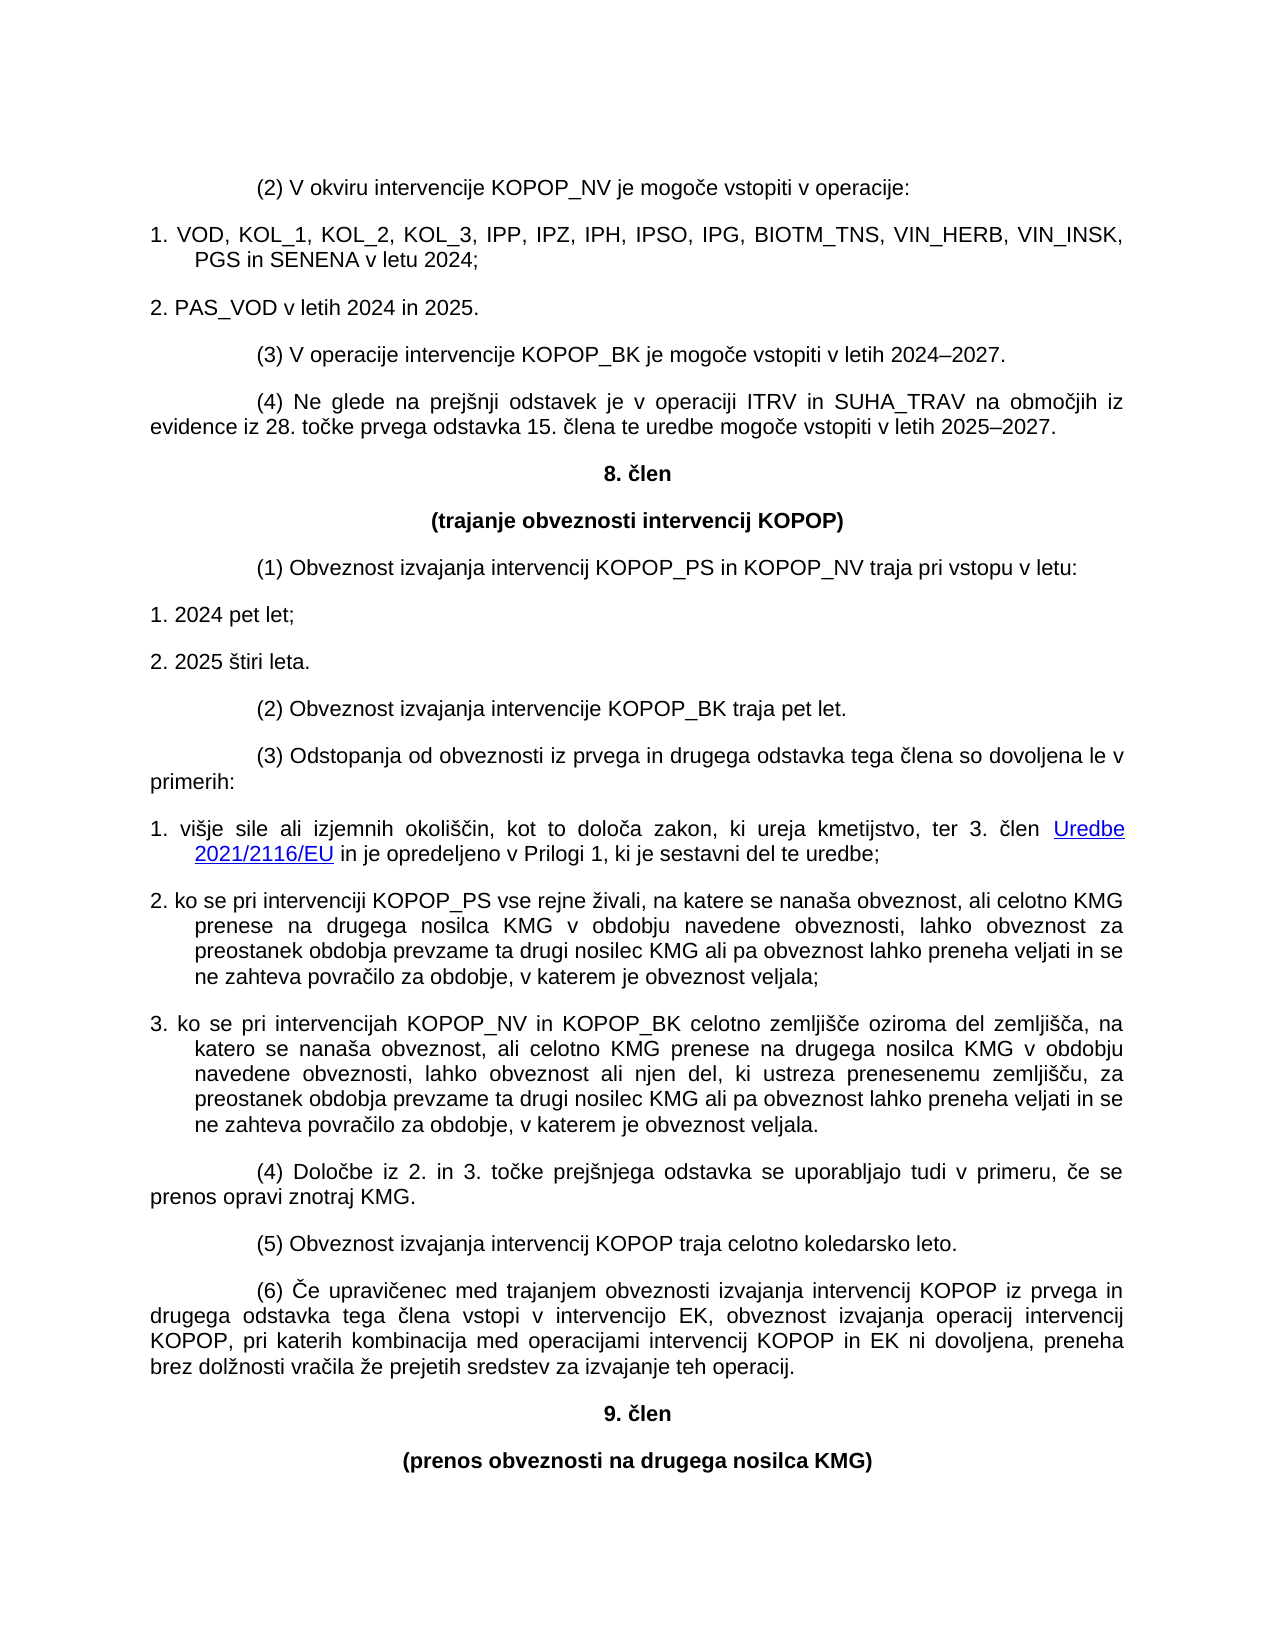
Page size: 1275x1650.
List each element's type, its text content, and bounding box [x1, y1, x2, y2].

text (prenos obveznosti na drugega nosilca KMG) [150, 1398, 1125, 1473]
text (2) V okviru intervencije KOPOP_NV je mogoče vstopiti v operacije: [150, 150, 1125, 200]
text (5) Obveznost izvajanja intervencij KOPOP traja celotno koledarsko leto. [150, 1206, 1125, 1253]
text (3) Odstopanja od obveznosti iz prvega in drugega odstavka tega člena so dovoljena le v primerih: [150, 718, 1125, 794]
text 3. ko se pri intervencijah KOPOP_NV in KOPOP_BK celotno zemljišče oziroma del zemljišča, na katero se nanaša obveznost, ali celotno KMG prenese na drugega nosilca KMG v obdobju navedene obveznosti, lahko obveznost ali njen del, ki ustreza prenesenemu zemljišču, za preostanek obdobja prevzame ta drugi nosilec KMG ali pa obveznost lahko preneha veljati in se ne zahteva povračilo za obdobje, v katerem je obveznost veljala. [150, 1011, 1125, 1133]
text (2) Obveznost izvajanja intervencije KOPOP_BK traja pet let. [150, 671, 1125, 718]
text 8. člen [150, 411, 1125, 458]
text (1) Obveznost izvajanja intervencij KOPOP_PS in KOPOP_NV traja pri vstopu v letu: [150, 530, 1125, 580]
text 1. 2024 pet let; [150, 602, 1125, 627]
text 9. člen [150, 1351, 1125, 1398]
text (3) V operacije intervencije KOPOP_BK je mogoče vstopiti v letih 2024–2027. [150, 316, 1125, 363]
text (4) Ne glede na prejšnji odstavek je v operaciji ITRV in SUHA_TRAV na območjih iz evidence iz 28. točke prvega odstavka 15. člena te uredbe mogoče vstopiti v letih 2025–2027. [150, 363, 1125, 411]
text 1. višje sile ali izjemnih okoliščin, kot to določa zakon, ki ureja kmetijstvo, ter 3. člen Uredbe 2021/2116/EU in je opredeljeno v Prilogi 1, ki je sestavni del te uredbe; [150, 816, 1125, 866]
text (trajanje obveznosti intervencij KOPOP) [150, 458, 1125, 530]
text 1. VOD, KOL_1, KOL_2, KOL_3, IPP, IPZ, IPH, IPSO, IPG, BIOTM_TNS, VIN_HERB, VIN_INSK, PGS in SENENA v letu 2024; [150, 222, 1125, 272]
text (4) Določbe iz 2. in 3. točke prejšnjega odstavka se uporabljajo tudi v primeru, če se prenos opravi znotraj KMG. [150, 1133, 1125, 1206]
text 2. PAS_VOD v letih 2024 in 2025. [150, 294, 1125, 316]
text (6) Če upravičenec med trajanjem obveznosti izvajanja intervencij KOPOP iz prvega in drugega odstavka tega člena vstopi v intervencijo EK, obveznost izvajanja operacij intervencij KOPOP, pri katerih kombinacija med operacijami intervencij KOPOP in EK ni dovoljena, preneha brez dolžnosti vračila že prejetih sredstev za izvajanje teh operacij. [150, 1253, 1125, 1351]
text 2. 2025 štiri leta. [150, 649, 1125, 671]
text 2. ko se pri intervenciji KOPOP_PS vse rejne živali, na katere se nanaša obveznost, ali celotno KMG prenese na drugega nosilca KMG v obdobju navedene obveznosti, lahko obveznost za preostanek obdobja prevzame ta drugi nosilec KMG ali pa obveznost lahko preneha veljati in se ne zahteva povračilo za obdobje, v katerem je obveznost veljala; [150, 888, 1125, 989]
